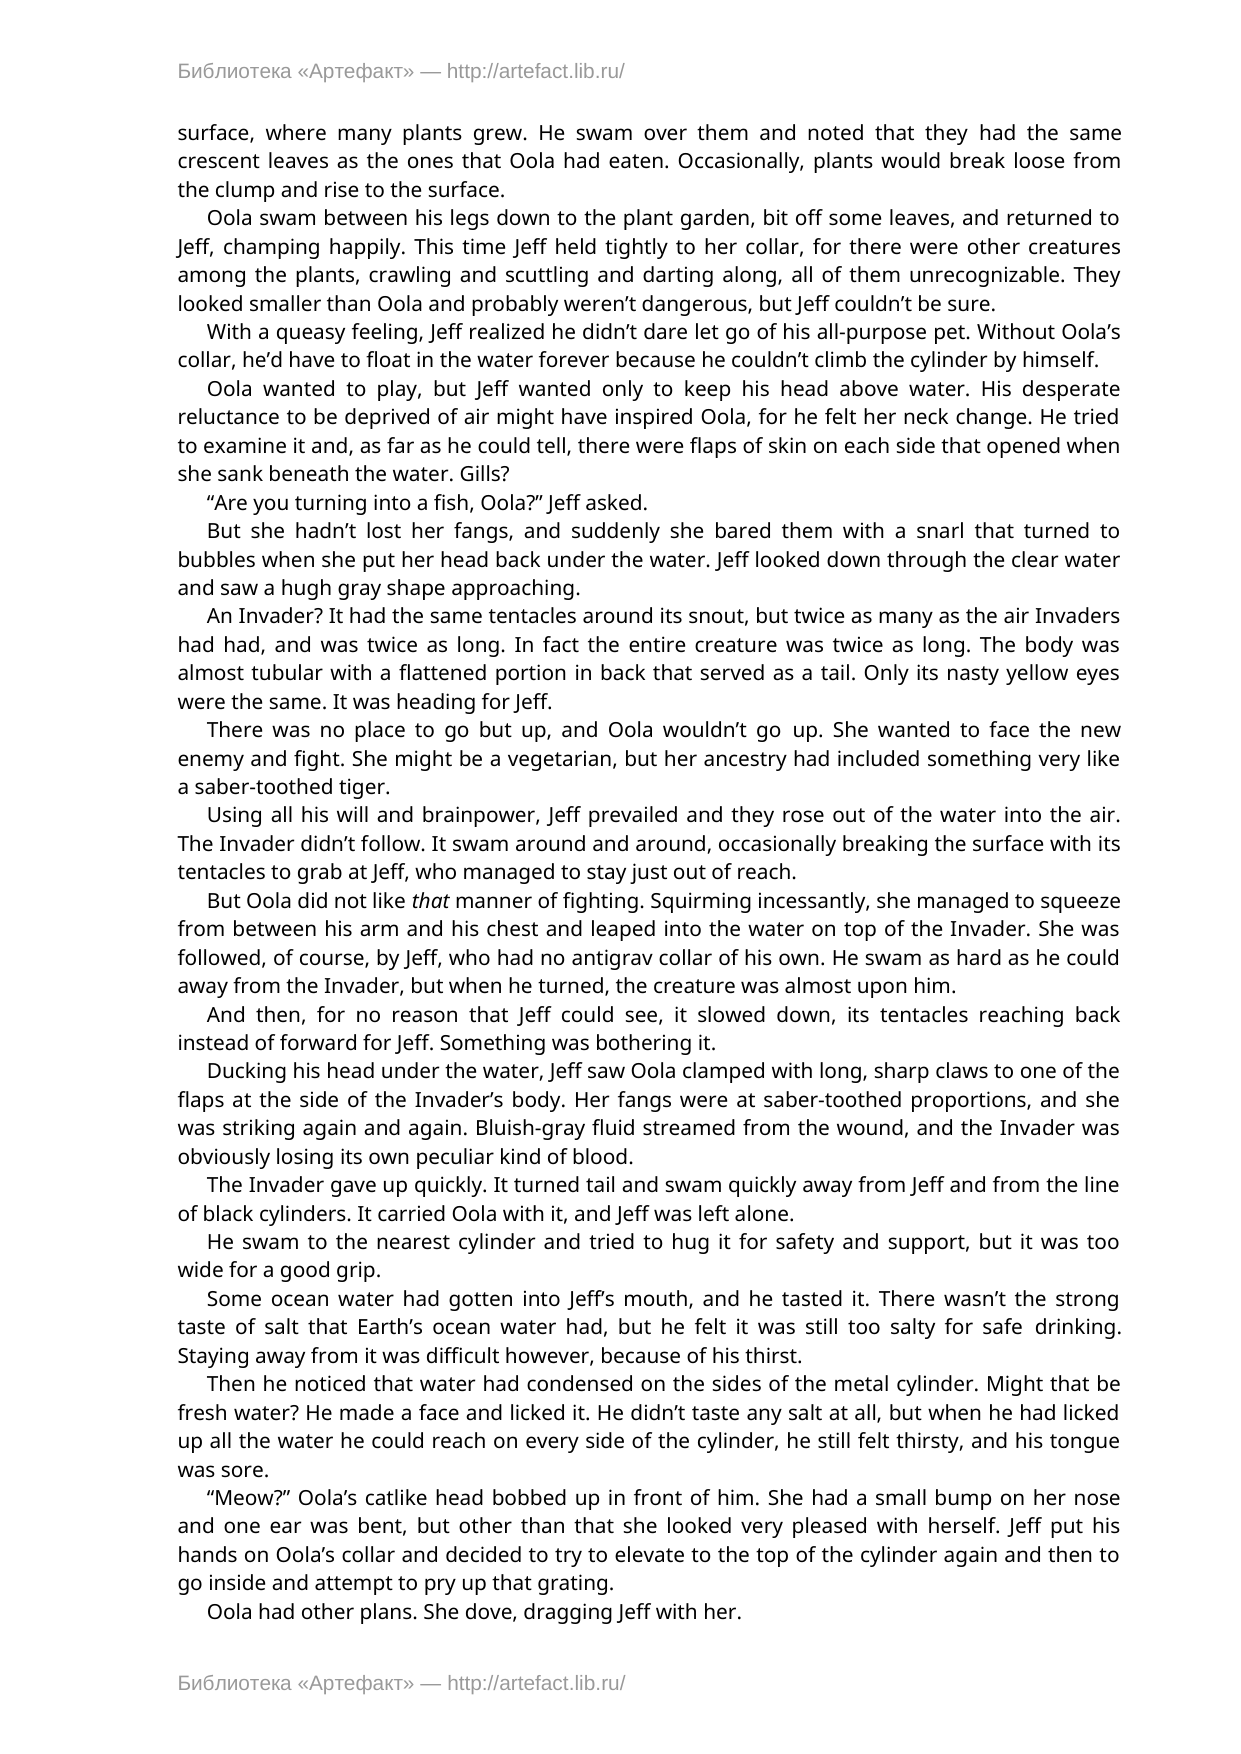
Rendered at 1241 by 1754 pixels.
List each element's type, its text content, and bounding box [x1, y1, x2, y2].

text Oola wanted to play, but Jeff wanted only to keep his head above water. His desperate reluctance to be deprived of air might have inspired Oola, for he felt her neck change. He tried to examine it and, as far as he could tell, there were flaps of skin on each side that opened when she sank beneath the water. Gills? [177, 374, 1122, 488]
text With a queasy feeling, Jeff realized he didn’t dare let go of his all-purpose pet. Without Oola’s collar, he’d have to float in the water forever because he couldn’t climb the cylinder by himself. [177, 317, 1122, 374]
text The Invader gave up quickly. It turned tail and swam quickly away from Jeff and from the line of black cylinders. It carried Oola with it, and Jeff was left alone. [177, 1170, 1122, 1227]
text He swam to the nearest cylinder and tried to hug it for safety and support, but it was too wide for a good grip. [177, 1227, 1122, 1284]
text And then, for no reason that Jeff could see, it slowed down, its tentacles reaching back instead of forward for Jeff. Something was bothering it. [177, 1000, 1122, 1057]
text But Oola did not like that manner of fighting. Squirming incessantly, she managed to squeeze from between his arm and his chest and leaped into the water on top of the Invader. She was followed, of course, by Jeff, who had no antigrav collar of his own. He swam as hard as he could away from the Invader, but when he turned, the creature was almost upon him. [177, 886, 1122, 1000]
text “Meow?” Oola’s catlike head bobbed up in front of him. She had a small bump on her nose and one ear was bent, but other than that she looked very pleased with herself. Jeff put his hands on Oola’s collar and decided to try to elevate to the top of the cylinder again and then to go inside and attempt to pry up that grating. [177, 1483, 1122, 1597]
text An Invader? It had the same tentacles around its snout, but twice as many as the air Invaders had had, and was twice as long. In fact the entire creature was twice as long. The body was almost tubular with a flattened portion in back that served as a tail. Only its nasty yellow eyes were the same. It was heading for Jeff. [177, 602, 1122, 715]
text Oola swam between his legs down to the plant garden, bit off some leaves, and returned to Jeff, champing happily. This time Jeff held tightly to her collar, for there were other creatures among the plants, crawling and scuttling and darting along, all of them unrecognizable. They looked smaller than Oola and probably weren’t dangerous, but Jeff couldn’t be sure. [177, 203, 1122, 317]
text Some ocean water had gotten into Jeff’s mouth, and he tasted it. There wasn’t the strong taste of salt that Earth’s ocean water had, but he felt it was still too salty for safe drinking. Staying away from it was difficult however, because of his thirst. [177, 1284, 1122, 1369]
text Then he noticed that water had condensed on the sides of the metal cylinder. Might that be fresh water? He made a face and licked it. He didn’t taste any salt at all, but when he had licked up all the water he could reach on every side of the cylinder, he still felt thirsty, and his tongue was sore. [177, 1369, 1122, 1483]
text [177, 118, 1122, 203]
text Oola had other plans. She dove, dragging Jeff with her. [177, 1597, 1122, 1625]
text Ducking his head under the water, Jeff saw Oola clamped with long, sharp claws to one of the flaps at the side of the Invader’s body. Her fangs were at saber-toothed proportions, and she was striking again and again. Bluish-gray fluid streamed from the wound, and the Invader was obviously losing its own peculiar kind of blood. [177, 1057, 1122, 1170]
text There was no place to go but up, and Oola wouldn’t go up. She wanted to face the new enemy and fight. She might be a vegetarian, but her ancestry had included something very like a saber-toothed tiger. [177, 715, 1122, 801]
text But she hadn’t lost her fangs, and suddenly she bared them with a snarl that turned to bubbles when she put her head back under the water. Jeff looked down through the clear water and saw a hugh gray shape approaching. [177, 516, 1122, 602]
text “Are you turning into a fish, Oola?” Jeff asked. [177, 488, 1122, 516]
text Using all his will and brainpower, Jeff prevailed and they rose out of the water into the air. The Invader didn’t follow. It swam around and around, occasionally breaking the surface with its tentacles to grab at Jeff, who managed to stay just out of reach. [177, 801, 1122, 886]
